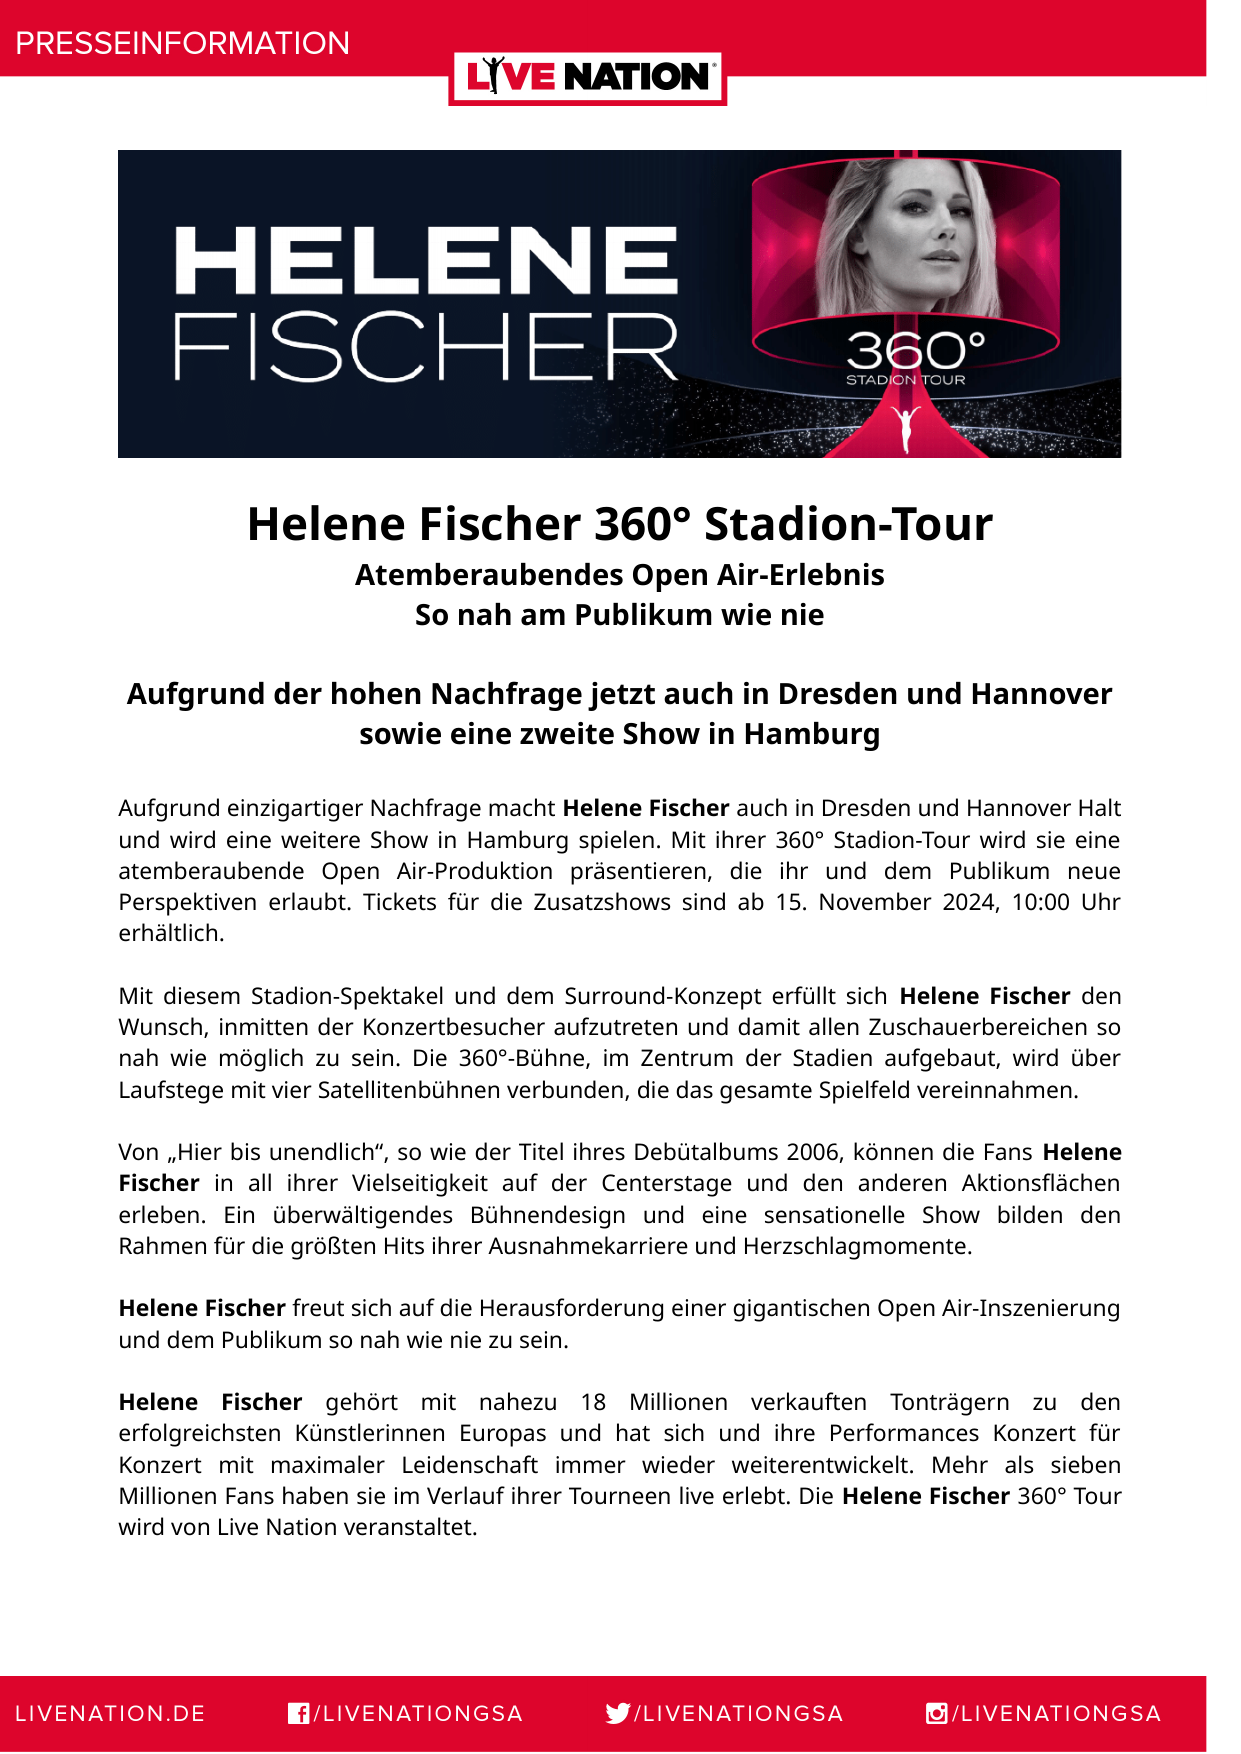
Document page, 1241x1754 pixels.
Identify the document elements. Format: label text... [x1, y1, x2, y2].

text Helene Fischer gehört mit nahezu 18 Millionen verkauften Tonträgern zu den erfolgreichsten Künstlerinnen Europas und hat sich und ihre Performances Konzert für Konzert mit maximaler Leidenschaft immer wieder weiterentwickelt. Mehr als sieben Millionen Fans haben sie im Verlauf ihrer Tourneen live erlebt. Die Helene Fischer 360° Tour wird von Live Nation veranstaltet. [118, 1386, 1122, 1542]
text Aufgrund der hohen Nachfrage jetzt auch in Dresden und Hannover sowie eine zweite Show in Hamburg [118, 673, 1122, 753]
text Helene Fischer 360° Stadion-Tour [118, 492, 1122, 554]
text Aufgrund einzigartiger Nachfrage macht Helene Fischer auch in Dresden und Hannover Halt und wird eine weitere Show in Hamburg spielen. Mit ihrer 360° Stadion-Tour wird sie eine atemberaubende Open Air-Produktion präsentieren, die ihr und dem Publikum neue Perspektiven erlaubt. Tickets für die Zusatzshows sind ab 15. November 2024, 10:00 Uhr erhältlich. [118, 792, 1122, 949]
text Von „Hier bis unendlich“, so wie der Titel ihres Debütalbums 2006, können die Fans Helene Fischer in all ihrer Vielseitigkeit auf der Centerstage und den anderen Aktionsflächen erleben. Ein überwältigendes Bühnendesign und eine sensationelle Show bilden den Rahmen für die größten Hits ihrer Ausnahmekarriere und Herzschlagmomente. [118, 1136, 1122, 1261]
text So nah am Publikum wie nie [118, 594, 1122, 634]
text Helene Fischer freut sich auf die Herausforderung einer gigantischen Open Air-Inszenierung und dem Publikum so nah wie nie zu sein. [118, 1292, 1122, 1355]
picture [0, 0, 1207, 106]
text Mit diesem Stadion-Spektakel und dem Surround-Konzept erfüllt sich Helene Fischer den Wunsch, inmitten der Konzertbesucher aufzutreten und damit allen Zuschauerbereichen so nah wie möglich zu sein. Die 360°-Bühne, im Zentrum der Stadien aufgebaut, wird über Laufstege mit vier Satellitenbühnen verbunden, die das gesamte Spielfeld vereinnahmen. [118, 980, 1122, 1105]
picture [0, 1676, 1207, 1752]
picture [118, 150, 1122, 458]
text Atemberaubendes Open Air-Erlebnis [118, 554, 1122, 594]
